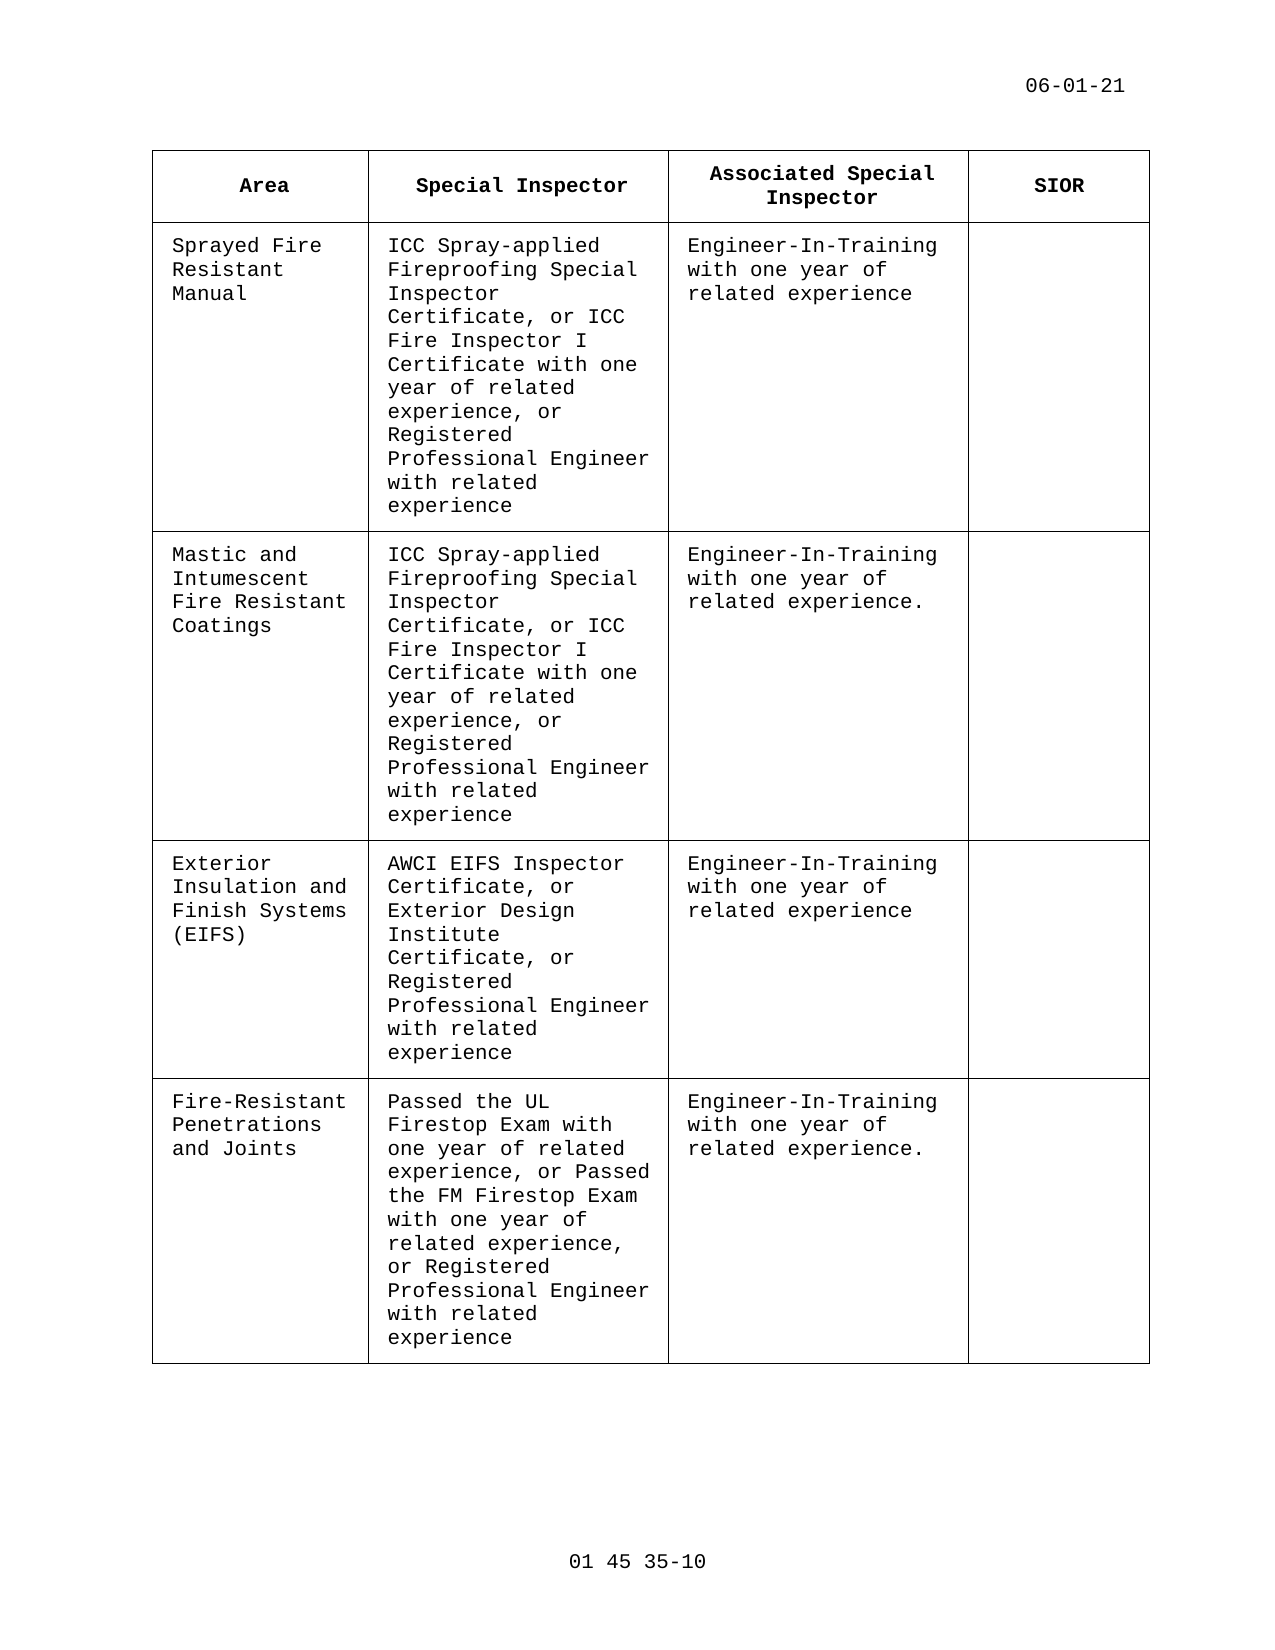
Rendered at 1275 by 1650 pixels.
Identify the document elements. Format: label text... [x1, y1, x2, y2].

table_cell AWCI EIFS Inspector Certificate, or Exterior Design Institute Certificate, or Registered Professional Engineer with related experience [369, 841, 668, 1078]
table_cell [969, 1079, 1149, 1363]
table_cell [969, 841, 1149, 1078]
table_header Special Inspector [369, 151, 668, 222]
table_cell [969, 532, 1149, 840]
table_cell Sprayed Fire Resistant Manual [153, 223, 368, 531]
table_cell Passed the UL Firestop Exam with one year of related experience, or Passed the FM Firestop Exam with one year of related experience, or Registered Professional Engineer with related experience [369, 1079, 668, 1363]
table_cell Fire-Resistant Penetrations and Joints [153, 1079, 368, 1363]
table_cell ICC Spray-applied Fireproofing Special Inspector Certificate, or ICC Fire Inspector I Certificate with one year of related experience, or Registered Professional Engineer with related experience [369, 532, 668, 840]
table_header Associated Special Inspector [669, 151, 968, 222]
table_cell Engineer-In-Training with one year of related experience. [669, 532, 968, 840]
table_cell Engineer-In-Training with one year of related experience [669, 223, 968, 531]
table_cell Exterior Insulation and Finish Systems (EIFS) [153, 841, 368, 1078]
table_cell ICC Spray-applied Fireproofing Special Inspector Certificate, or ICC Fire Inspector I Certificate with one year of related experience, or Registered Professional Engineer with related experience [369, 223, 668, 531]
table_cell Engineer-In-Training with one year of related experience [669, 841, 968, 1078]
table_header Area [153, 151, 368, 222]
table_cell Mastic and Intumescent Fire Resistant Coatings [153, 532, 368, 840]
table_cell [669, 1079, 968, 1363]
table_header SIOR [969, 151, 1149, 222]
table_cell [969, 223, 1149, 531]
